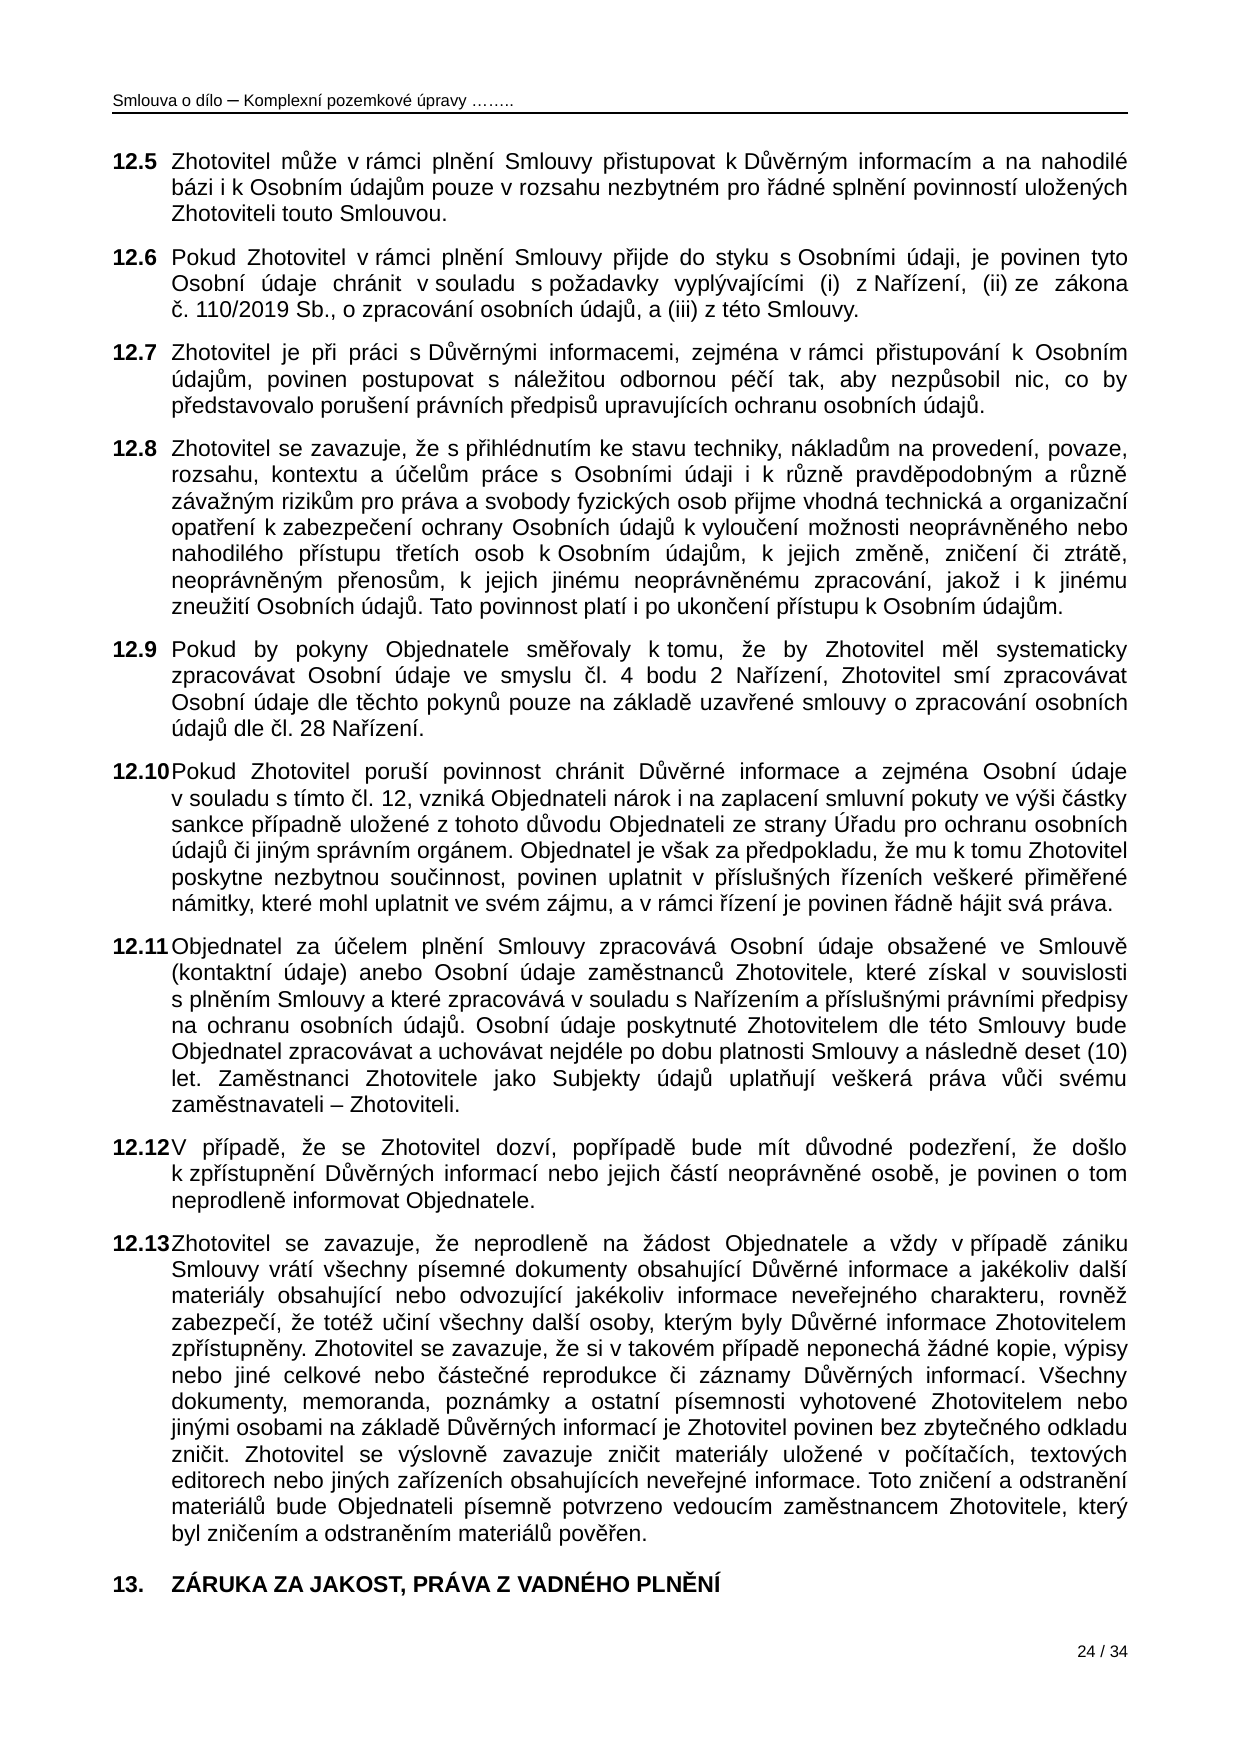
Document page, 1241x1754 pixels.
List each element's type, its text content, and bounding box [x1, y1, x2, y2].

text Záruka za jakost, práva z vadného plnění [112, 1571, 1128, 1597]
text Zhotovitel je při práci s Důvěrnými informacemi, zejména v rámci přistupování k Osobním údajům, povinen postupovat s náležitou odbornou péčí tak, aby nezpůsobil nic, co by představovalo porušení právních předpisů upravujících ochranu osobních údajů. [112, 339, 1128, 418]
text Zhotovitel se zavazuje, že neprodleně na žádost Objednatele a vždy v případě zániku Smlouvy vrátí všechny písemné dokumenty obsahující Důvěrné informace a jakékoliv další materiály obsahující nebo odvozující jakékoliv informace neveřejného charakteru, rovněž zabezpečí, že totéž učiní všechny další osoby, kterým byly Důvěrné informace Zhotovitelem zpřístupněny. Zhotovitel se zavazuje, že si v takovém případě neponechá žádné kopie, výpisy nebo jiné celkové nebo částečné reprodukce či záznamy Důvěrných informací. Všechny dokumenty, memoranda, poznámky a ostatní písemnosti vyhotovené Zhotovitelem nebo jinými osobami na základě Důvěrných informací je Zhotovitel povinen bez zbytečného odkladu zničit. Zhotovitel se výslovně zavazuje zničit materiály uložené v počítačích, textových editorech nebo jiných zařízeních obsahujících neveřejné informace. Toto zničení a odstranění materiálů bude Objednateli písemně potvrzeno vedoucím zaměstnancem Zhotovitele, který byl zničením a odstraněním materiálů pověřen. [112, 1230, 1128, 1546]
text Zhotovitel se zavazuje, že s přihlédnutím ke stavu techniky, nákladům na provedení, povaze, rozsahu, kontextu a účelům práce s Osobními údaji i k různě pravděpodobným a různě závažným rizikům pro práva a svobody fyzických osob přijme vhodná technická a organizační opatření k zabezpečení ochrany Osobních údajů k vyloučení možnosti neoprávněného nebo nahodilého přístupu třetích osob k Osobním údajům, k jejich změně, zničení či ztrátě, neoprávněným přenosům, k jejich jinému neoprávněnému zpracování, jakož i k jinému zneužití Osobních údajů. Tato povinnost platí i po ukončení přístupu k Osobním údajům. [112, 435, 1128, 619]
text Pokud Zhotovitel poruší povinnost chránit Důvěrné informace a zejména Osobní údaje v souladu s tímto čl. 12, vzniká Objednateli nárok i na zaplacení smluvní pokuty ve výši částky sankce případně uložené z tohoto důvodu Objednateli ze strany Úřadu pro ochranu osobních údajů či jiným správním orgánem. Objednatel je však za předpokladu, že mu k tomu Zhotovitel poskytne nezbytnou součinnost, povinen uplatnit v příslušných řízeních veškeré přiměřené námitky, které mohl uplatnit ve svém zájmu, a v rámci řízení je povinen řádně hájit svá práva. [112, 758, 1128, 916]
text V případě, že se Zhotovitel dozví, popřípadě bude mít důvodné podezření, že došlo k zpřístupnění Důvěrných informací nebo jejich částí neoprávněné osobě, je povinen o tom neprodleně informovat Objednatele. [112, 1134, 1128, 1213]
text Pokud by pokyny Objednatele směřovaly k tomu, že by Zhotovitel měl systematicky zpracovávat Osobní údaje ve smyslu čl. 4 bodu 2 Nařízení, Zhotovitel smí zpracovávat Osobní údaje dle těchto pokynů pouze na základě uzavřené smlouvy o zpracování osobních údajů dle čl. 28 Nařízení. [112, 636, 1128, 741]
text Pokud Zhotovitel v rámci plnění Smlouvy přijde do styku s Osobními údaji, je povinen tyto Osobní údaje chránit v souladu s požadavky vyplývajícími (i) z Nařízení, (ii) ze zákona č. 110/2019 Sb., o zpracování osobních údajů, a (iii) z této Smlouvy. [112, 243, 1128, 322]
text Zhotovitel může v rámci plnění Smlouvy přistupovat k Důvěrným informacím a na nahodilé bázi i k Osobním údajům pouze v rozsahu nezbytném pro řádné splnění povinností uložených Zhotoviteli touto Smlouvou. [112, 148, 1128, 227]
text Objednatel za účelem plnění Smlouvy zpracovává Osobní údaje obsažené ve Smlouvě (kontaktní údaje) anebo Osobní údaje zaměstnanců Zhotovitele, které získal v souvislosti s plněním Smlouvy a které zpracovává v souladu s Nařízením a příslušnými právními předpisy na ochranu osobních údajů. Osobní údaje poskytnuté Zhotovitelem dle této Smlouvy bude Objednatel zpracovávat a uchovávat nejdéle po dobu platnosti Smlouvy a následně deset (10) let. Zaměstnanci Zhotovitele jako Subjekty údajů uplatňují veškerá práva vůči svému zaměstnavateli – Zhotoviteli. [112, 933, 1128, 1117]
